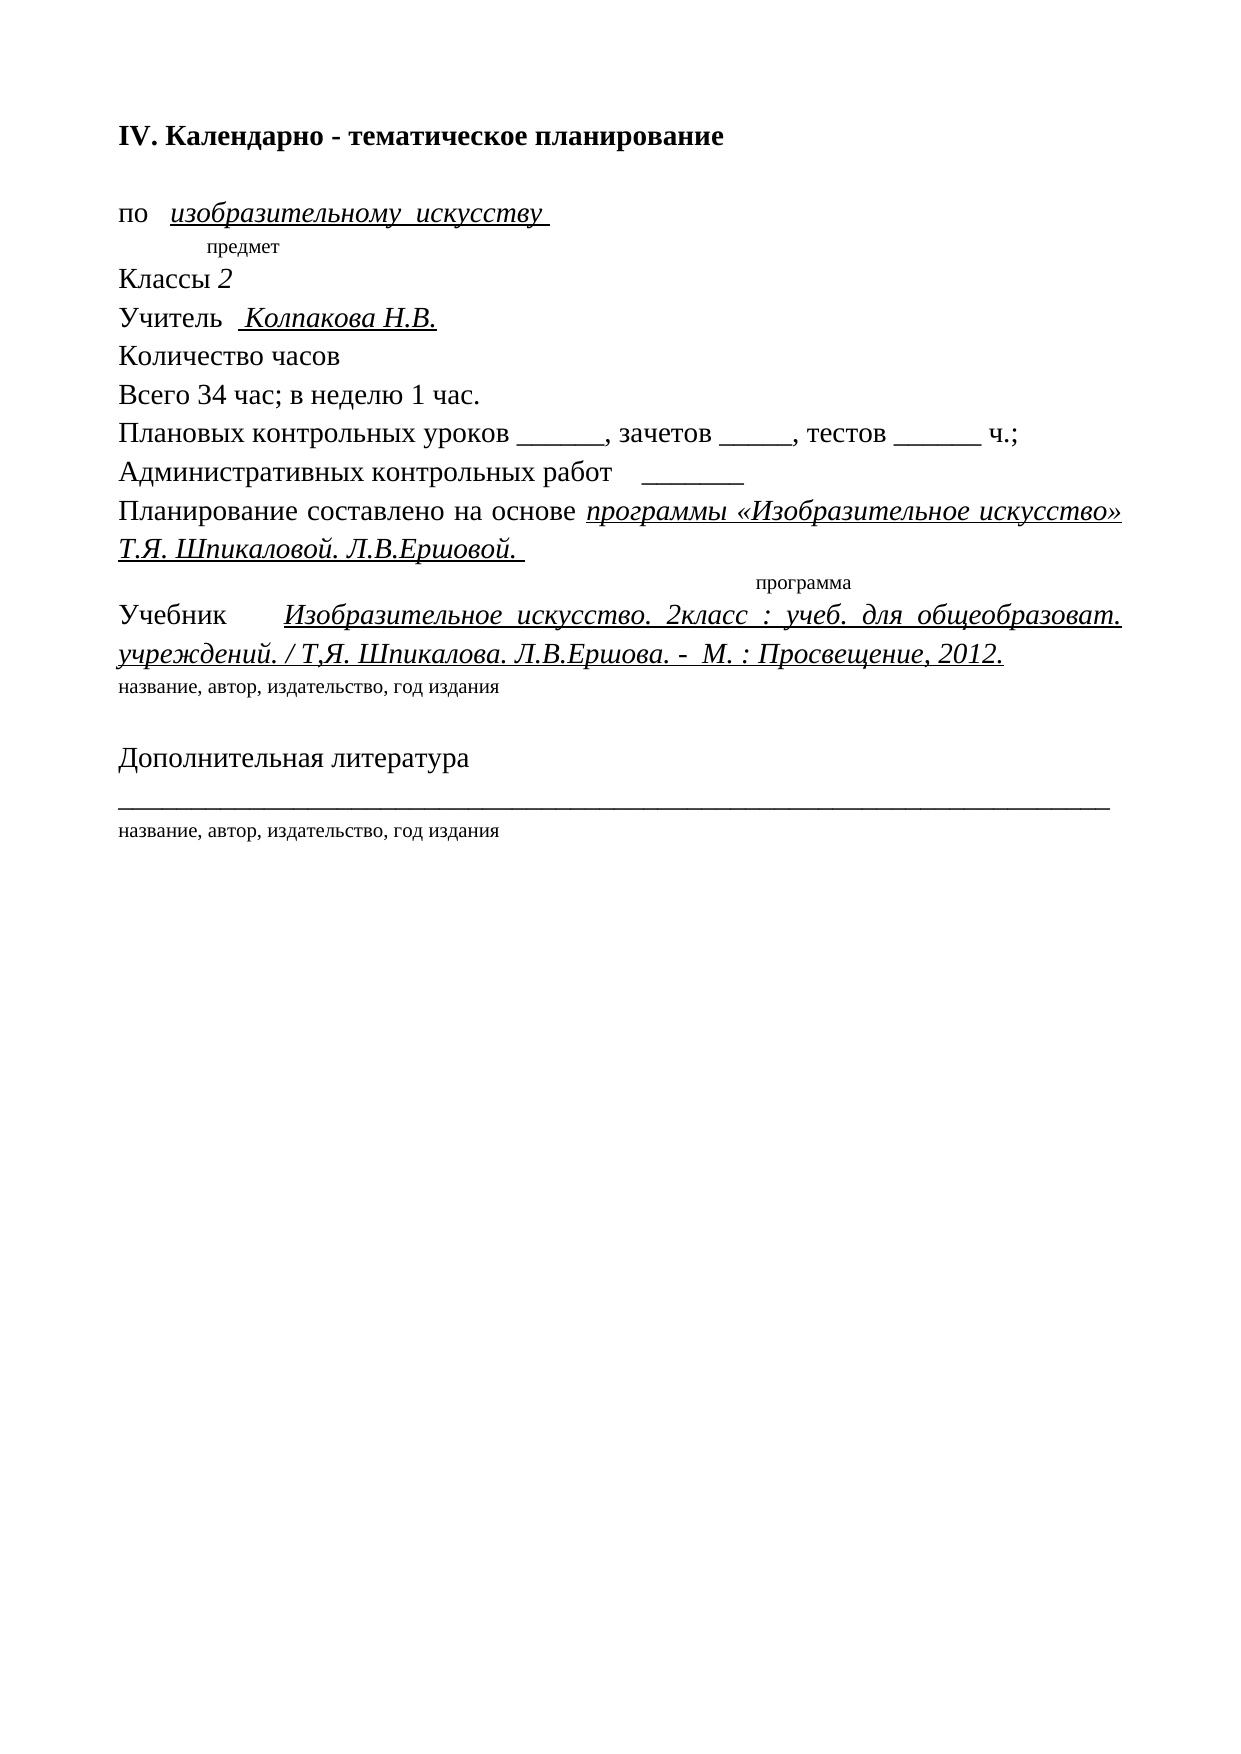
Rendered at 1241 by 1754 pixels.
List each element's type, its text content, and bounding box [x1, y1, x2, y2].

text Плановых контрольных уроков ______, зачетов _____, тестов ______ ч.; [118, 416, 1122, 449]
text Всего 34 час; в неделю 1 час. [118, 377, 1122, 411]
text программа [756, 570, 1122, 594]
text название, автор, издательство, год издания [118, 674, 1122, 698]
text предмет [118, 234, 1122, 258]
text Учебник Изобразительное искусство. 2класс : учеб. для общеобразоват. учреждений. / Т,Я. Шпикалова. Л.В.Ершова. - М. : Просвещение, 2012. [118, 597, 1122, 669]
text Количество часов [118, 338, 1122, 372]
text Учитель Колпакова Н.В. [118, 300, 1122, 333]
text ____________________________________________________________________ [118, 779, 1122, 813]
text Планирование составлено на основе программы «Изобразительное искусство» Т.Я. Шпикаловой. Л.В.Ершовой. [118, 493, 1122, 565]
text название, автор, издательство, год издания [118, 818, 1122, 842]
text IV. Календарно - тематическое планирование [118, 118, 1122, 152]
text по изобразительному искусству [118, 195, 1122, 229]
text Административных контрольных работ _______ [118, 454, 1122, 488]
text Дополнительная литература [118, 741, 1122, 774]
text Классы 2 [118, 261, 1122, 295]
